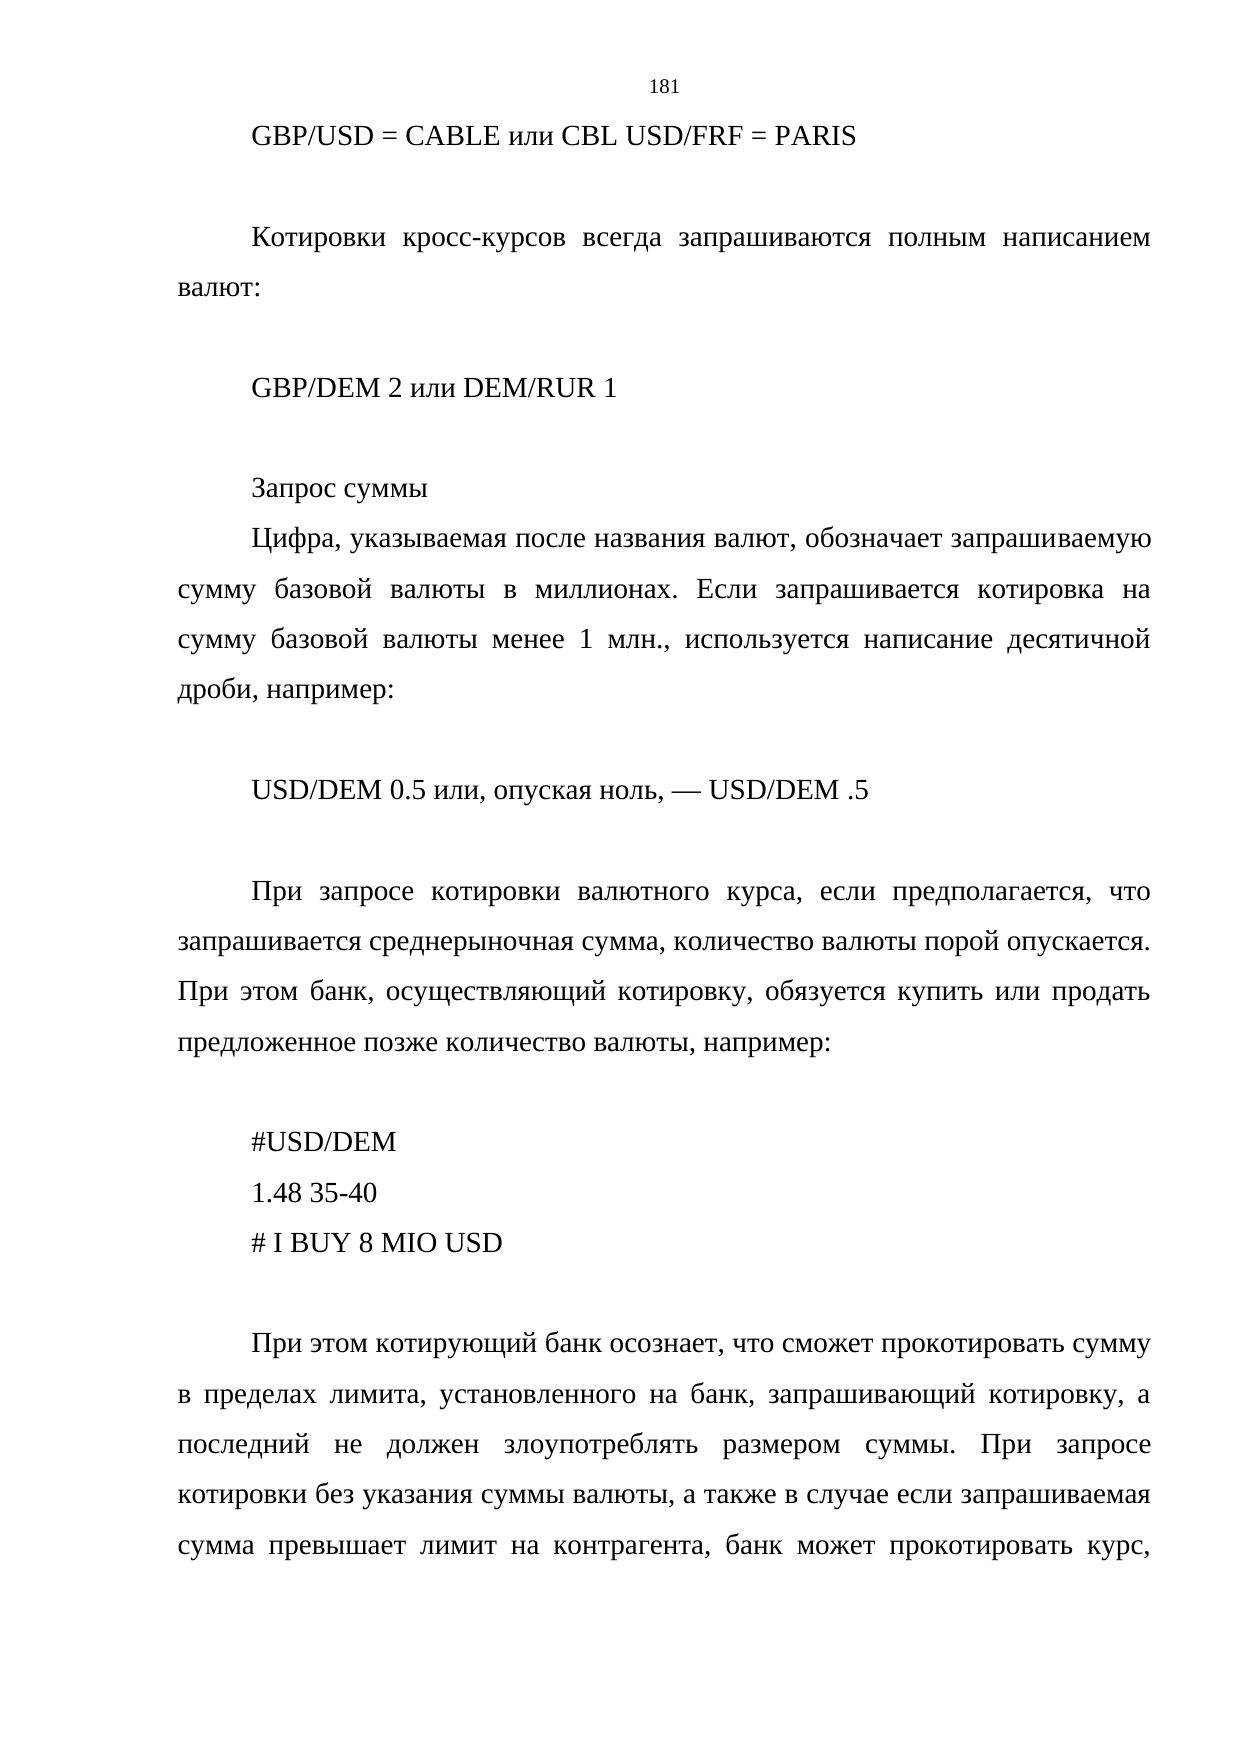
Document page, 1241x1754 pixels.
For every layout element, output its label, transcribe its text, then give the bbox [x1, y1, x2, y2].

text Котировки кросс-курсов всегда запрашиваются полным написанием валют: [177, 219, 1152, 303]
text USD/DEM 0.5 или, опуская ноль, — USD/DEM .5 [177, 772, 1152, 806]
text Запрос суммы [177, 470, 1152, 504]
text GBP/DEM 2 или DEM/RUR 1 [177, 370, 1152, 403]
text #USD/DEM [177, 1124, 1152, 1158]
text 1.48 35-40 [177, 1175, 1152, 1208]
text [177, 1326, 1152, 1560]
text При запросе котировки валютного курса, если предполагается, что запрашивается среднерыночная сумма, количество валюты порой опускается. При этом банк, осуществляющий котировку, обязуется купить или продать предложенное позже количество валюты, например: [177, 873, 1152, 1057]
text GBP/USD = CABLE или CBL USD/FRF = PARIS [177, 118, 1152, 152]
text Цифра, указываемая после названия валют, обозначает запрашиваемую сумму базовой валюты в миллионах. Если запрашивается котировка на сумму базовой валюты менее 1 млн., используется написание десятичной дроби, например: [177, 521, 1152, 705]
text # I BUY 8 MIO USD [177, 1225, 1152, 1258]
